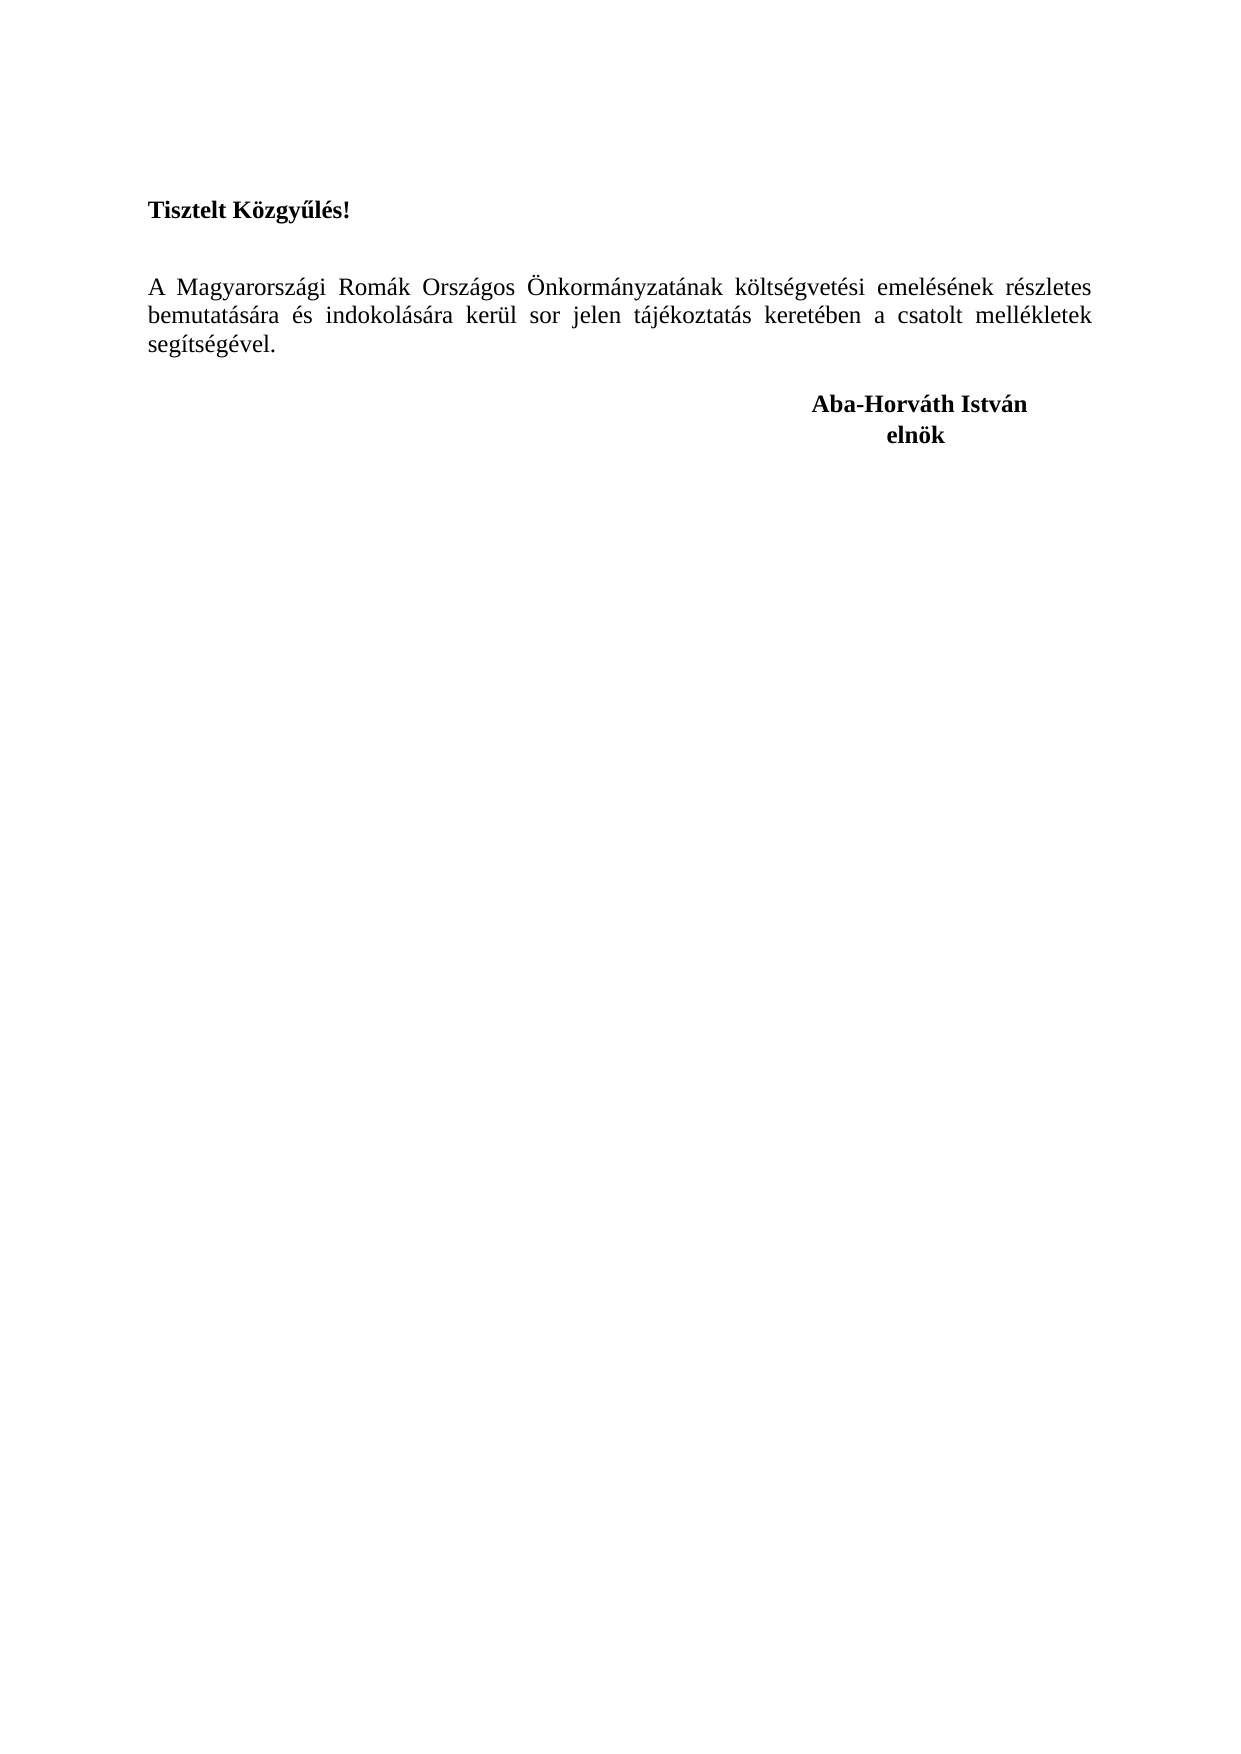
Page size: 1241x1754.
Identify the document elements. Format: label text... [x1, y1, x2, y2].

text Tisztelt Közgyűlés! [148, 195, 1093, 224]
text A Magyarországi Romák Országos Önkormányzatának költségvetési emelésének részletes bemutatására és indokolására kerül sor jelen tájékoztatás keretében a csatolt mellékletek segítségével. [148, 272, 1093, 358]
text Aba-Horváth István [738, 389, 1093, 418]
text elnök [148, 420, 1093, 449]
